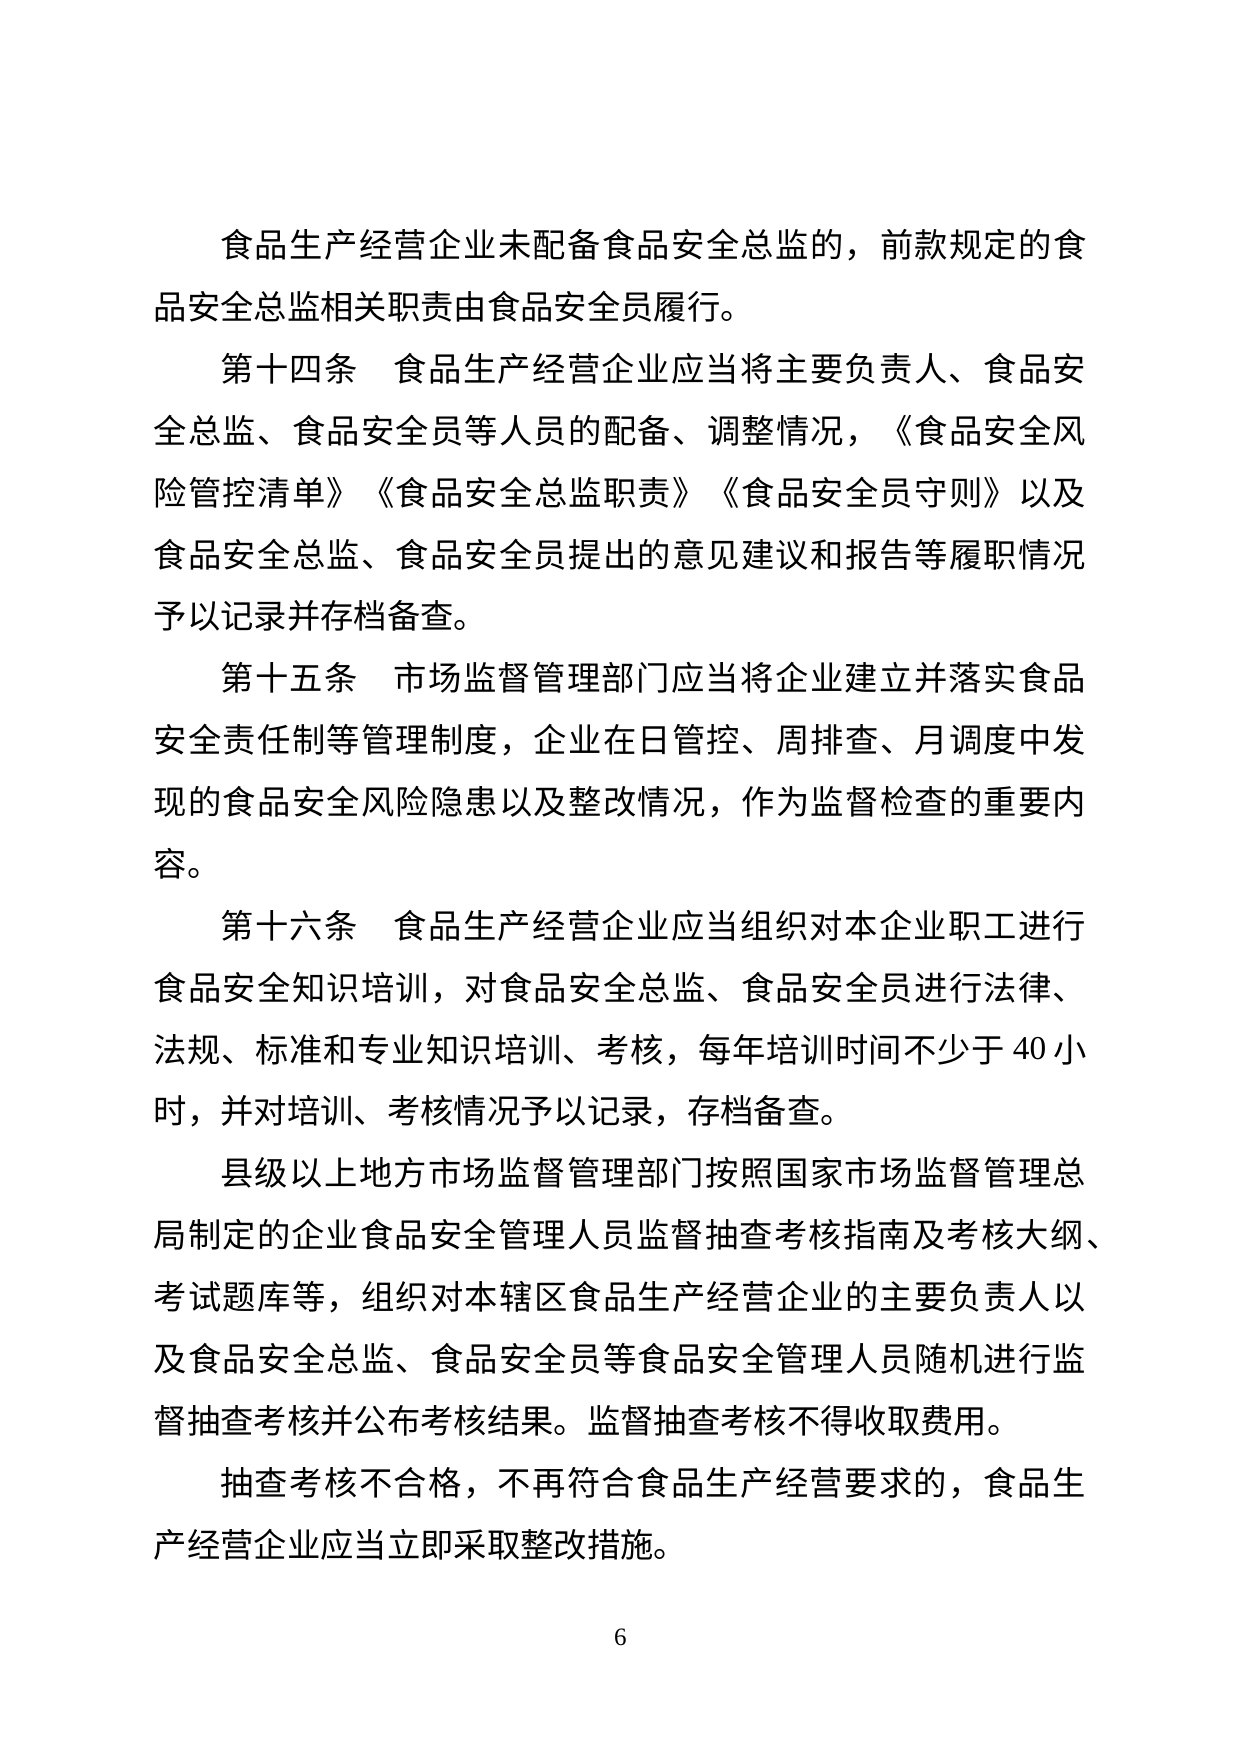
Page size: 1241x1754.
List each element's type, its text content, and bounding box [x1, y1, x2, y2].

text 县级以上地方市场监督管理部门按照国家市场监督管理总局制定的企业食品安全管理人员监督抽查考核指南及考核大纲、考试题库等，组织对本辖区食品生产经营企业的主要负责人以及食品安全总监、食品安全员等食品安全管理人员随机进行监督抽查考核并公布考核结果。监督抽查考核不得收取费用。 [153, 1140, 1087, 1450]
text 抽查考核不合格，不再符合食品生产经营要求的，食品生产经营企业应当立即采取整改措施。 [153, 1450, 1087, 1573]
text 第十六条 食品生产经营企业应当组织对本企业职工进行食品安全知识培训，对食品安全总监、食品安全员进行法律、法规、标准和专业知识培训、考核，每年培训时间不少于40小时，并对培训、考核情况予以记录，存档备查。 [153, 893, 1087, 1140]
text 食品生产经营企业未配备食品安全总监的，前款规定的食品安全总监相关职责由食品安全员履行。 [153, 212, 1087, 336]
text 第十五条 市场监督管理部门应当将企业建立并落实食品安全责任制等管理制度，企业在日管控、周排查、月调度中发现的食品安全风险隐患以及整改情况，作为监督检查的重要内容。 [153, 645, 1087, 893]
text 第十四条 食品生产经营企业应当将主要负责人、食品安全总监、食品安全员等人员的配备、调整情况，《食品安全风险管控清单》《食品安全总监职责》《食品安全员守则》以及食品安全总监、食品安全员提出的意见建议和报告等履职情况予以记录并存档备查。 [153, 336, 1087, 645]
